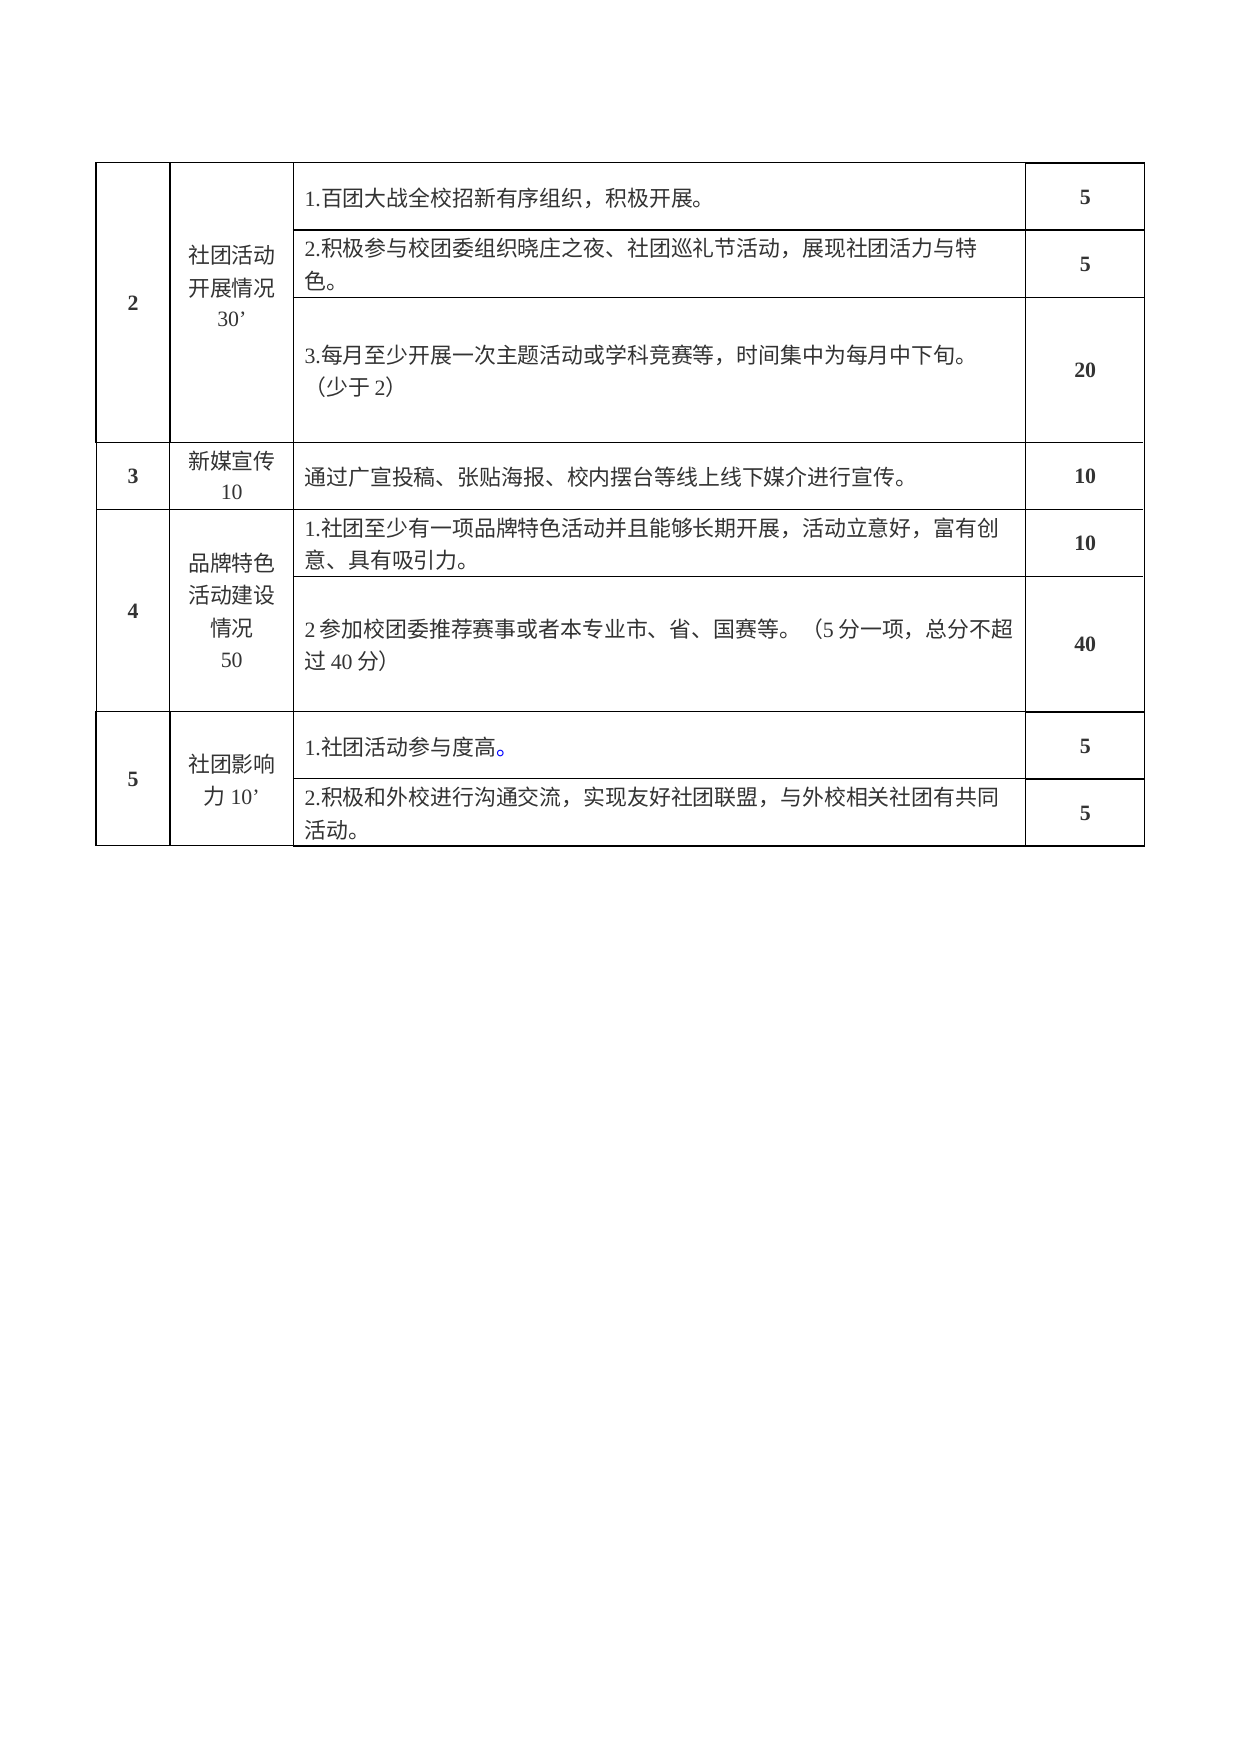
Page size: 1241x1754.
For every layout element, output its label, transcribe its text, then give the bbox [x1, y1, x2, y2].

table_cell 3.每月至少开展一次主题活动或学科竞赛等，时间集中为每月中下旬。（少于2） [294, 298, 1025, 442]
table_cell 5 [1026, 780, 1144, 845]
table_cell 40 [1026, 576, 1144, 711]
table_cell 2 [97, 163, 169, 442]
table_cell 1.百团大战全校招新有序组织，积极开展。 [294, 163, 1025, 229]
table_cell 5 [1026, 713, 1144, 778]
table_cell 10 [1026, 509, 1144, 576]
table_cell 5 [1026, 231, 1144, 296]
table_cell 2.积极参与校团委组织晓庄之夜、社团巡礼节活动，展现社团活力与特色。 [294, 231, 1025, 296]
table_cell 通过广宣投稿、张贴海报、校内摆台等线上线下媒介进行宣传。 [294, 443, 1025, 509]
table_cell 5 [97, 712, 169, 845]
table_cell 1.社团活动参与度高。 [294, 712, 1025, 778]
table_cell 1.社团至少有一项品牌特色活动并且能够长期开展，活动立意好，富有创意、具有吸引力。 [294, 510, 1025, 576]
table_cell 品牌特色活动建设情况 50 [170, 510, 293, 711]
table_cell 新媒宣传10 [170, 443, 293, 509]
table_cell 10 [1026, 442, 1144, 509]
table_cell 2参加校团委推荐赛事或者本专业市、省、国赛等。（5分一项，总分不超过40分） [294, 577, 1025, 711]
table_cell 社团活动 开展情况 30’ [171, 163, 293, 442]
table_cell 社团影响力 10’ [171, 712, 293, 845]
table_cell 5 [1026, 164, 1144, 229]
table_cell 20 [1026, 298, 1144, 442]
table_cell 2.积极和外校进行沟通交流，实现友好社团联盟，与外校相关社团有共同活动。 [294, 779, 1025, 845]
table_cell 3 [97, 443, 169, 509]
table_cell 4 [97, 510, 169, 711]
